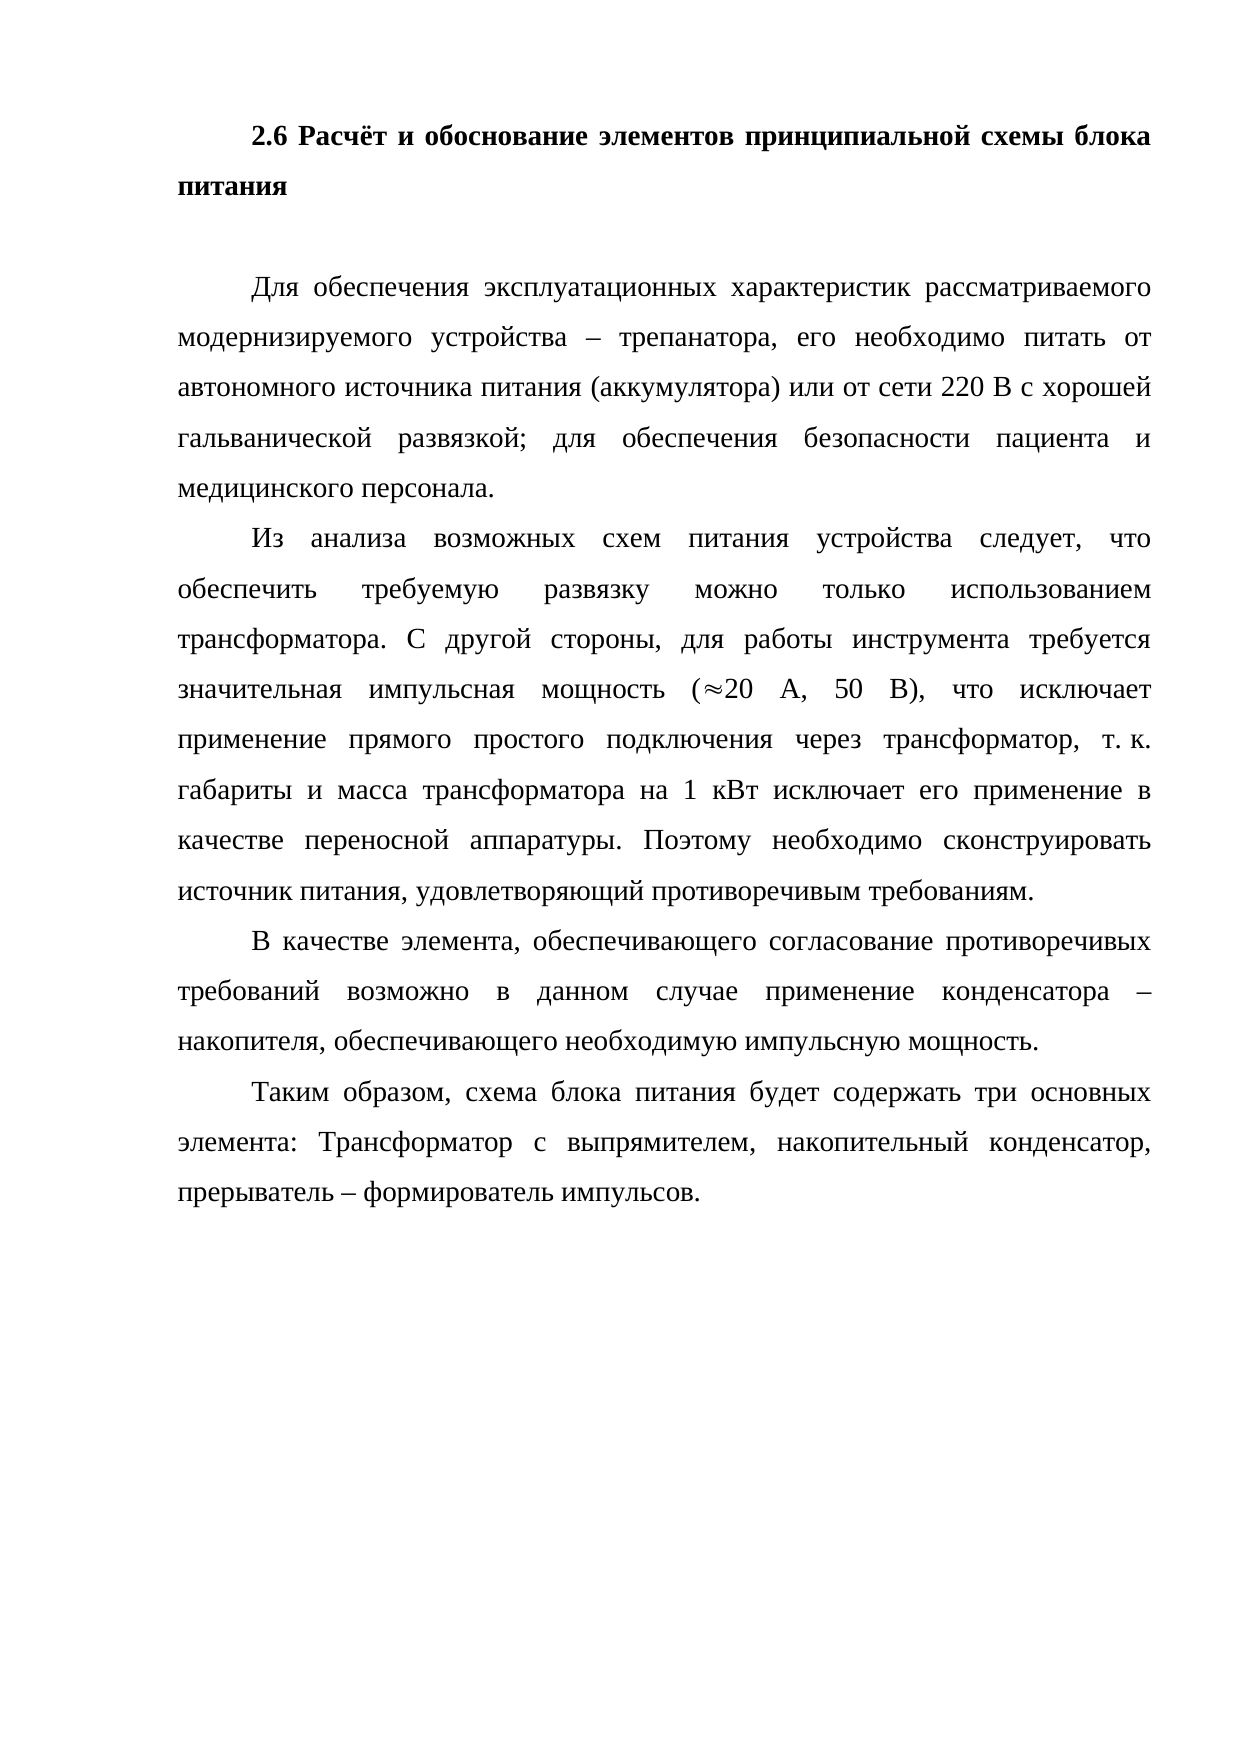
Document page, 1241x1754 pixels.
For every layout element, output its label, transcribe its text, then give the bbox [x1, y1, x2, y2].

text В качестве элемента, обеспечивающего согласование противоречивых требований возможно в данном случае применение конденсатора – накопителя, обеспечивающего необходимую импульсную мощность. [177, 923, 1152, 1057]
text Для обеспечения эксплуатационных характеристик рассматриваемого модернизируемого устройства – трепанатора, его необходимо питать от автономного источника питания (аккумулятора) или от сети 220 В с хорошей гальванической развязкой; для обеспечения безопасности пациента и медицинского персонала. [177, 269, 1152, 504]
text Таким образом, схема блока питания будет содержать три основных элемента: Трансформатор с выпрямителем, накопительный конденсатор, прерыватель – формирователь импульсов. [177, 1074, 1152, 1208]
text Из анализа возможных схем питания устройства следует, что обеспечить требуемую развязку можно только использованием трансформатора. С другой стороны, для работы инструмента требуется значительная импульсная мощность (20 А, 50 В), что исключает применение прямого простого подключения через трансформатор, т. к. габариты и масса трансформатора на 1 кВт исключает его применение в качестве переносной аппаратуры. Поэтому необходимо сконструировать источник питания, удовлетворяющий противоречивым требованиям. [177, 521, 1152, 906]
text 2.6 Расчёт и обоснование элементов принципиальной схемы блока питания [177, 118, 1152, 202]
